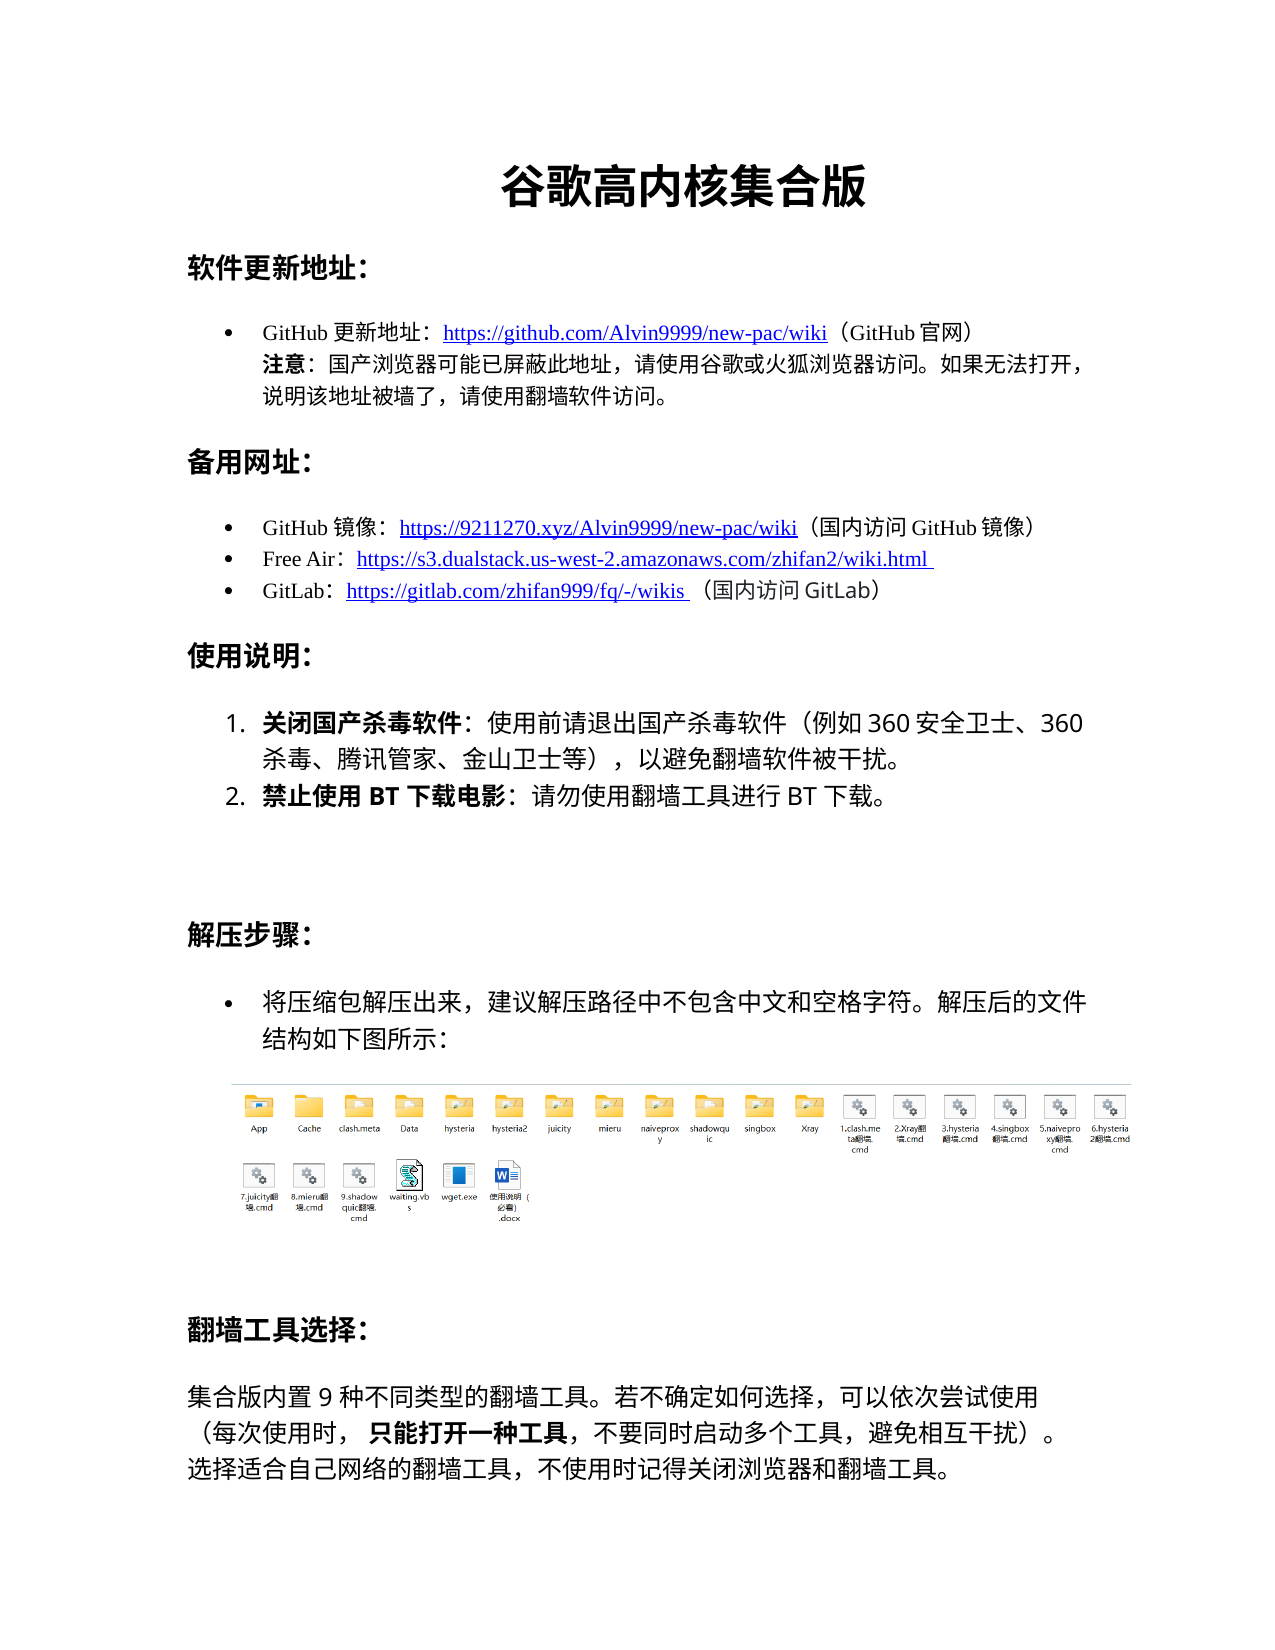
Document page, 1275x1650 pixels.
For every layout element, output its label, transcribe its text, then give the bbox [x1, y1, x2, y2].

text 谷歌高内核集合版 [187, 150, 1087, 216]
list GitHub 镜像：https://9211270.xyz/Alvin9999/new-pac/wiki（国内访问GitHub镜像） [225, 509, 1087, 541]
list GitHub 更新地址：https://github.com/Alvin9999/new-pac/wiki（GitHub官网） 注意：国产浏览器可能已屏蔽此地址，请使用谷歌或火狐浏览器访问。如果无法打开，说明该地址被墙了，请使用翻墙软件访问。 [225, 315, 1087, 410]
list 关闭国产杀毒软件：使用前请退出国产杀毒软件（例如360安全卫士、360杀毒、腾讯管家、金山卫士等），以避免翻墙软件被干扰。 [225, 704, 1087, 776]
list GitLab：https://gitlab.com/zhifan999/fq/-/wikis （国内访问GitLab） [225, 573, 712, 604]
list GitLab：https://gitlab.com/zhifan999/fq/-/wikis （国内访问GitLab） [804, 573, 1087, 604]
subtitle 软件更新地址： [187, 246, 1087, 286]
list Free Air：https://s3.dualstack.us-west-2.amazonaws.com/zhifan2/wiki.html [357, 541, 1087, 573]
text 解压步骤： [187, 913, 1087, 954]
picture [231, 1084, 1132, 1224]
subtitle 备用网址： [187, 439, 1087, 480]
text 使用说明： [187, 634, 1087, 674]
text 集合版内置 9 种不同类型的翻墙工具。若不确定如何选择，可以依次尝试使用（每次使用时， 只能打开一种工具，不要同时启动多个工具，避免相互干扰）。选择适合自己网络的翻墙工具，不使用时记得关闭浏览器和翻墙工具。 [187, 1377, 1087, 1486]
list 将压缩包解压出来，建议解压路径中不包含中文和空格字符。解压后的文件结构如下图所示： [225, 983, 1087, 1055]
text 翻墙工具选择： [187, 1307, 1087, 1348]
list 禁止使用 BT 下载电影：请勿使用翻墙工具进行 BT 下载。 [225, 776, 1087, 812]
